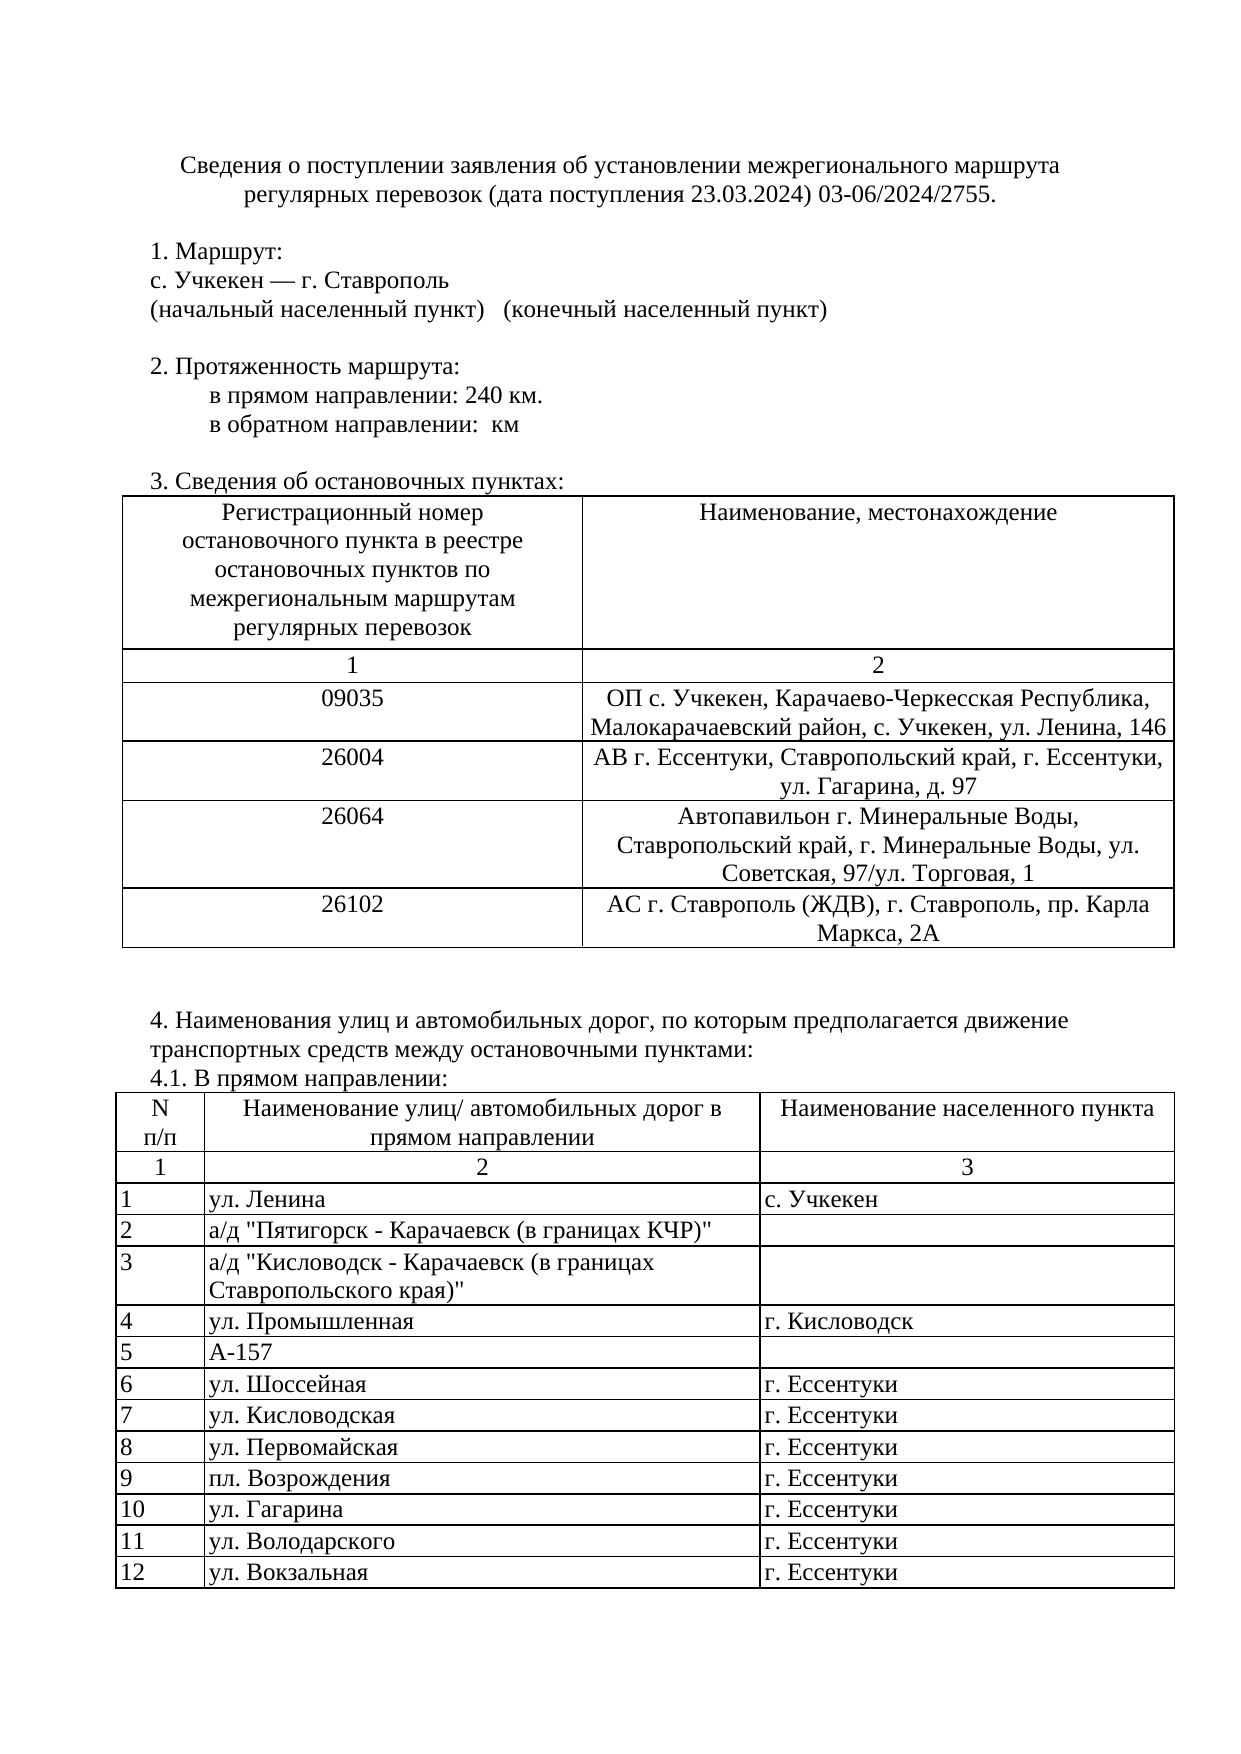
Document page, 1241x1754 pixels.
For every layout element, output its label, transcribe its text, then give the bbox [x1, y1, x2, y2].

table_cell ул. Гагарина [205, 1495, 759, 1524]
table_cell 5 [117, 1337, 204, 1367]
table_cell ул. Шоссейная [205, 1369, 759, 1398]
text Сведения о поступлении заявления об установлении межрегионального маршрута регулярных перевозок (дата поступления 23.03.2024) 03-06/2024/2755. [150, 150, 1090, 207]
table_cell 8 [117, 1432, 204, 1461]
table_cell г. Ессентуки [761, 1526, 1174, 1556]
table_cell ул. Володарского [205, 1526, 759, 1556]
table_header Наименование улиц/ автомобильных дорог в прямом направлении [205, 1093, 759, 1151]
table_cell а/д "Пятигорск - Карачаевск (в границах КЧР)" [205, 1215, 759, 1245]
text 1. Маршрут: [150, 236, 1090, 265]
table_cell г. Ессентуки [761, 1400, 1174, 1430]
text 4.1. В прямом направлении: [150, 1063, 1090, 1092]
table_cell г. Ессентуки [761, 1495, 1174, 1524]
table_cell 3 [761, 1152, 1174, 1182]
table_cell АВ г. Ессентуки, Ставропольский край, г. Ессентуки, ул. Гагарина, д. 97 [583, 742, 1173, 799]
table_header Регистрационный номер остановочного пункта в реестре остановочных пунктов по межрегиональным маршрутам регулярных перевозок [123, 497, 582, 648]
table_cell 11 [117, 1526, 204, 1556]
table_cell 12 [117, 1557, 204, 1587]
table_cell 6 [117, 1369, 204, 1398]
table_header Наименование, местонахождение [583, 497, 1173, 648]
table_cell 26064 [123, 801, 582, 887]
text 2. Протяженность маршрута: [150, 351, 1090, 380]
table_cell г. Ессентуки [761, 1463, 1174, 1493]
table_cell 2 [205, 1152, 759, 1182]
table_cell ул. Первомайская [205, 1432, 759, 1461]
table_cell [761, 1247, 1174, 1304]
table_cell [761, 1215, 1174, 1245]
table_cell 26004 [123, 742, 582, 799]
text в прямом направлении: 240 км. [150, 380, 1090, 409]
table_cell 9 [117, 1463, 204, 1493]
table_header Наименование населенного пункта [761, 1093, 1174, 1151]
table_cell 09035 [123, 683, 582, 740]
table_header N п/п [117, 1093, 204, 1151]
table_cell 2 [117, 1215, 204, 1245]
table_cell ОП с. Учкекен, Карачаево-Черкесская Республика, Малокарачаевский район, с. Учкекен, ул. Ленина, 146 [583, 683, 1173, 740]
table_cell 3 [117, 1247, 204, 1304]
table_cell АС г. Ставрополь (ЖДВ), г. Ставрополь, пр. Карла Маркса, 2А [583, 889, 1173, 946]
table_cell 1 [117, 1152, 204, 1182]
table_cell 4 [117, 1306, 204, 1336]
text в обратном направлении: км [150, 409, 1090, 437]
text с. Учкекен — г. Ставрополь [150, 265, 1090, 294]
table_cell Автопавильон г. Минеральные Воды, Ставропольский край, г. Минеральные Воды, ул. Советская, 97/ул. Торговая, 1 [583, 801, 1173, 887]
table_cell а/д "Кисловодск - Карачаевск (в границах Ставропольского края)" [205, 1247, 759, 1304]
table_cell 1 [123, 650, 582, 681]
table_cell 2 [583, 650, 1173, 681]
text 4. Наименования улиц и автомобильных дорог, по которым предполагается движение транспортных средств между остановочными пунктами: [150, 1005, 1090, 1063]
text 3. Сведения об остановочных пунктах: [150, 466, 1090, 495]
table_cell ул. Кисловодская [205, 1400, 759, 1430]
table_cell 1 [117, 1184, 204, 1214]
table_cell ул. Ленина [205, 1184, 759, 1214]
table_cell г. Ессентуки [761, 1557, 1174, 1587]
table_cell 10 [117, 1495, 204, 1524]
table_cell г. Ессентуки [761, 1432, 1174, 1461]
table_cell ул. Промышленная [205, 1306, 759, 1336]
table_cell г. Ессентуки [761, 1369, 1174, 1398]
table_cell пл. Возрождения [205, 1463, 759, 1493]
table_cell А-157 [205, 1337, 759, 1367]
table_cell [761, 1337, 1174, 1367]
table_cell ул. Вокзальная [205, 1557, 759, 1587]
table_cell с. Учкекен [761, 1184, 1174, 1214]
table_cell 26102 [123, 889, 582, 946]
text (начальный населенный пункт) (конечный населенный пункт) [150, 294, 1090, 322]
table_cell 7 [117, 1400, 204, 1430]
table_cell г. Кисловодск [761, 1306, 1174, 1336]
